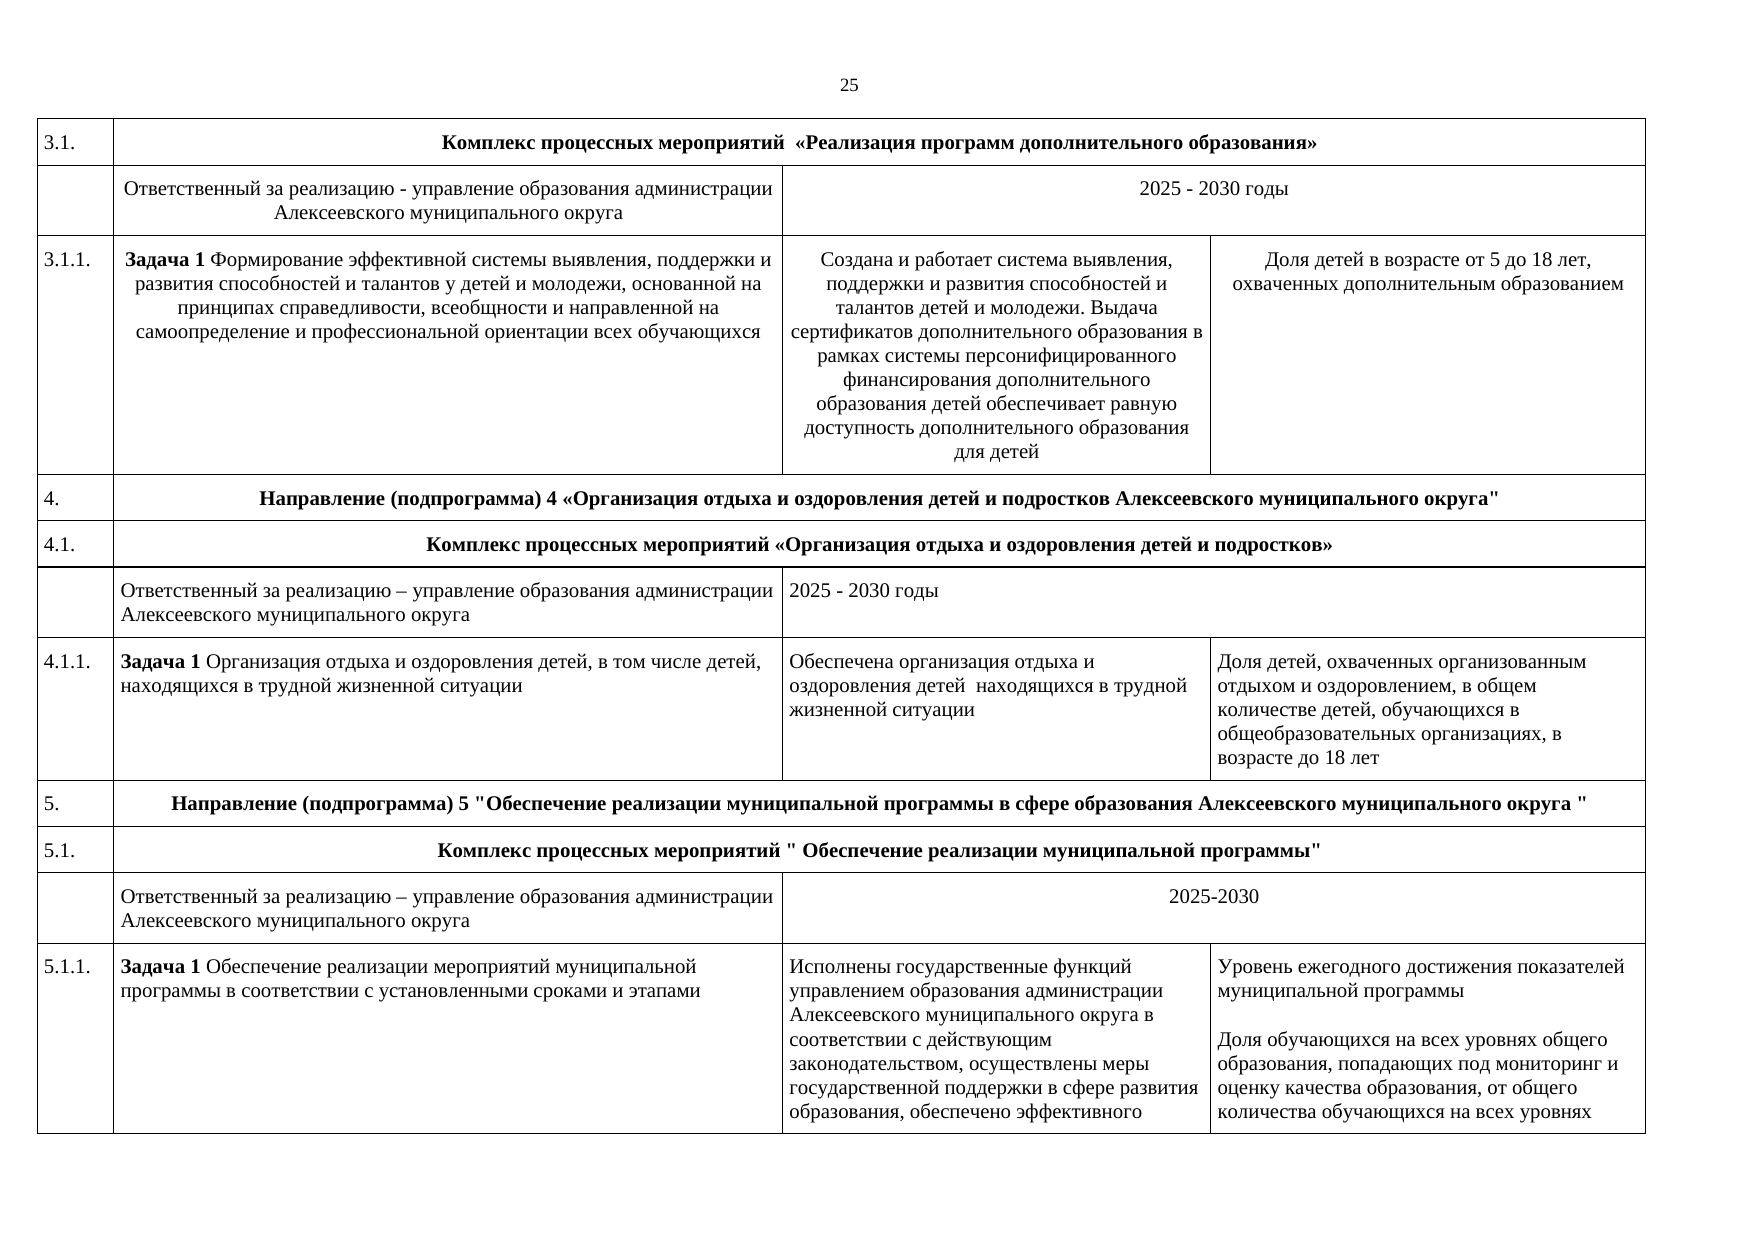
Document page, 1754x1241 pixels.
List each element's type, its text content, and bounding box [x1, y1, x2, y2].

table_cell [38, 166, 113, 235]
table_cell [1211, 944, 1645, 1133]
table_cell Направление (подпрограмма) 4 «Организация отдыха и оздоровления детей и подростков Алексеевского муниципального округа" [114, 475, 1645, 520]
table_cell 4.1.1. [38, 638, 113, 779]
table_cell Направление (подпрограмма) 5 "Обеспечение реализации муниципальной программы в сфере образования Алексеевского муниципального округа " [114, 781, 1645, 826]
table_cell Комплекс процессных мероприятий «Реализация программ дополнительного образования» [114, 119, 1645, 164]
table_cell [114, 944, 782, 1133]
table_cell Создана и работает система выявления, поддержки и развития способностей и талантов детей и молодежи. Выдача сертификатов дополнительного образования в рамках системы персонифицированного финансирования дополнительного образования детей обеспечивает равную доступность дополнительного образования для детей [783, 236, 1210, 474]
table_cell 4.1. [38, 521, 113, 566]
table_cell 3.1. [38, 119, 113, 164]
table_cell Ответственный за реализацию - управление образования администрации Алексеевского муниципального округа [114, 166, 782, 235]
table_cell Комплекс процессных мероприятий " Обеспечение реализации муниципальной программы" [114, 827, 1645, 872]
table_cell Ответственный за реализацию – управление образования администрации Алексеевского муниципального округа [114, 873, 782, 943]
table_cell [38, 568, 113, 637]
table_cell 4. [38, 475, 113, 520]
table_cell 2025 - 2030 годы [783, 166, 1645, 235]
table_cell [783, 944, 1210, 1133]
table_cell Доля детей, охваченных организованным отдыхом и оздоровлением, в общем количестве детей, обучающихся в общеобразовательных организациях, в возрасте до 18 лет [1211, 638, 1645, 779]
table_cell 2025-2030 [783, 873, 1645, 943]
table_cell Задача 1 Организация отдыха и оздоровления детей, в том числе детей, находящихся в трудной жизненной ситуации [114, 638, 782, 779]
table_cell 2025 - 2030 годы [783, 568, 1645, 637]
table_cell 5. [38, 781, 113, 826]
table_cell 3.1.1. [38, 236, 113, 474]
table_cell 5.1. [38, 827, 113, 872]
table_cell Ответственный за реализацию – управление образования администрации Алексеевского муниципального округа [114, 568, 782, 637]
table_cell 5.1.1. [38, 944, 113, 1133]
table_cell Задача 1 Формирование эффективной системы выявления, поддержки и развития способностей и талантов у детей и молодежи, основанной на принципах справедливости, всеобщности и направленной на самоопределение и профессиональной ориентации всех обучающихся [114, 236, 782, 474]
table_cell Обеспечена организация отдыха и оздоровления детей находящихся в трудной жизненной ситуации [783, 638, 1210, 779]
table_cell Доля детей в возрасте от 5 до 18 лет, охваченных дополнительным образованием [1211, 236, 1645, 474]
table_cell Комплекс процессных мероприятий «Организация отдыха и оздоровления детей и подростков» [114, 521, 1645, 566]
table_cell [38, 873, 113, 943]
